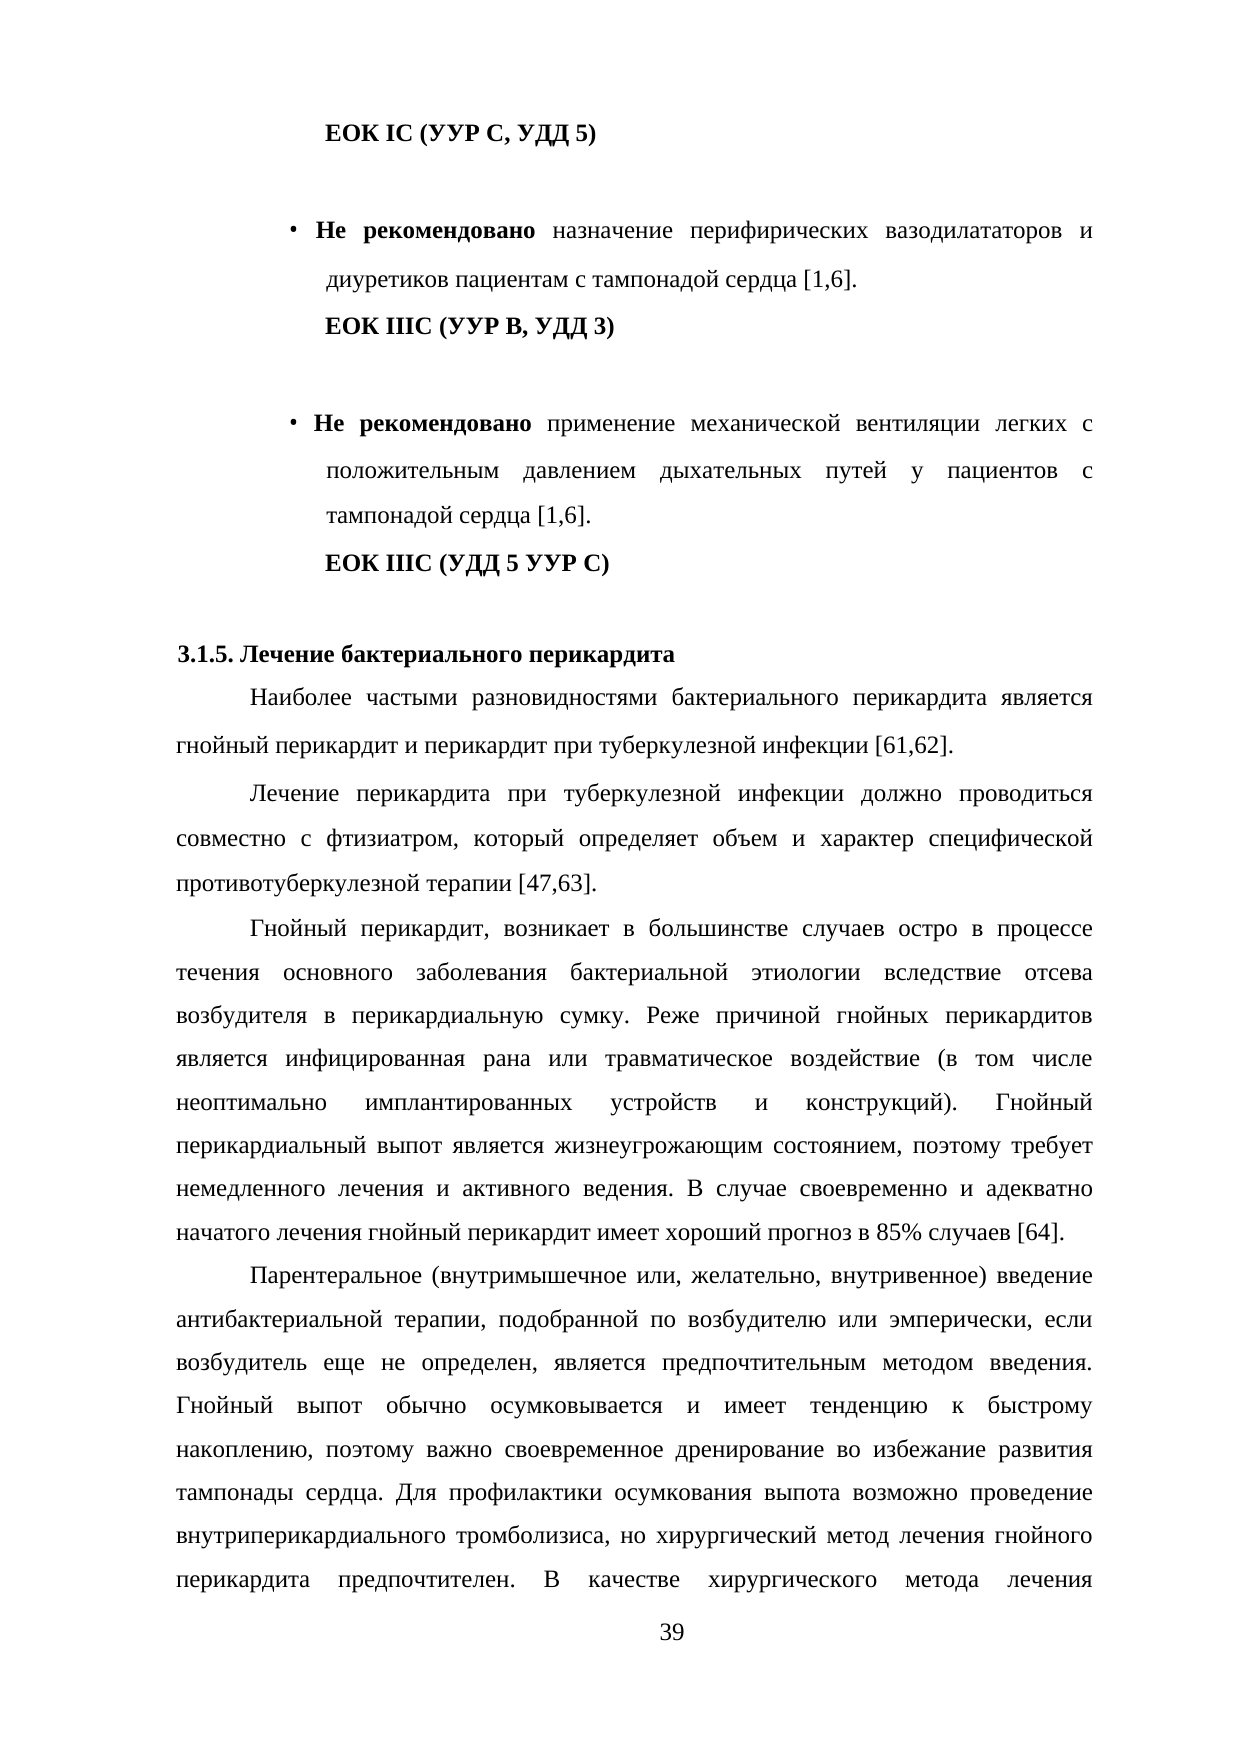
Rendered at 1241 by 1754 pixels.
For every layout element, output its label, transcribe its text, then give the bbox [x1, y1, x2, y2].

subtitle ЕОК IIIC (УДД 5 УУР C) [325, 548, 1094, 577]
subtitle 3.1.5. Лечение бактериального перикардита [177, 639, 1094, 668]
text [176, 1260, 1093, 1592]
text Гнойный перикардит, возникает в большинстве случаев остро в процессе течения основного заболевания бактериальной этиологии вследствие отсева возбудителя в перикардиальную сумку. Реже причиной гнойных перикардитов является инфицированная рана или травматическое воздействие (в том числе неоптимально имплантированных устройств и конструкций). Гнойный перикардиальный выпот является жизнеугрожающим состоянием, поэтому требует немедленного лечения и активного ведения. В случае своевременно и адекватно начатого лечения гнойный перикардит имеет хороший прогноз в 85% случаев [64]. [176, 913, 1093, 1245]
subtitle ЕОК IIIC (УУР B, УДД 3) [325, 311, 1094, 340]
text Наиболее частыми разновидностями бактериального перикардита является гнойный перикардит и перикардит при туберкулезной инфекции [61,62]. [176, 682, 1093, 758]
text Лечение перикардита при туберкулезной инфекции должно проводиться совместно с фтизиатром, который определяет объем и характер специфической противотуберкулезной терапии [47,63]. [176, 778, 1093, 897]
text • Не рекомендовано назначение перифирических вазодилататоров и диуретиков пациентам с тампонадой сердца [1,6]. [288, 211, 1093, 293]
subtitle ЕОК IC (УУР C, УДД 5) [325, 118, 1094, 147]
text • Не рекомендовано применение механической вентиляции легких с положительным давлением дыхательных путей у пациентов с тампонадой сердца [1,6]. [288, 405, 1093, 529]
